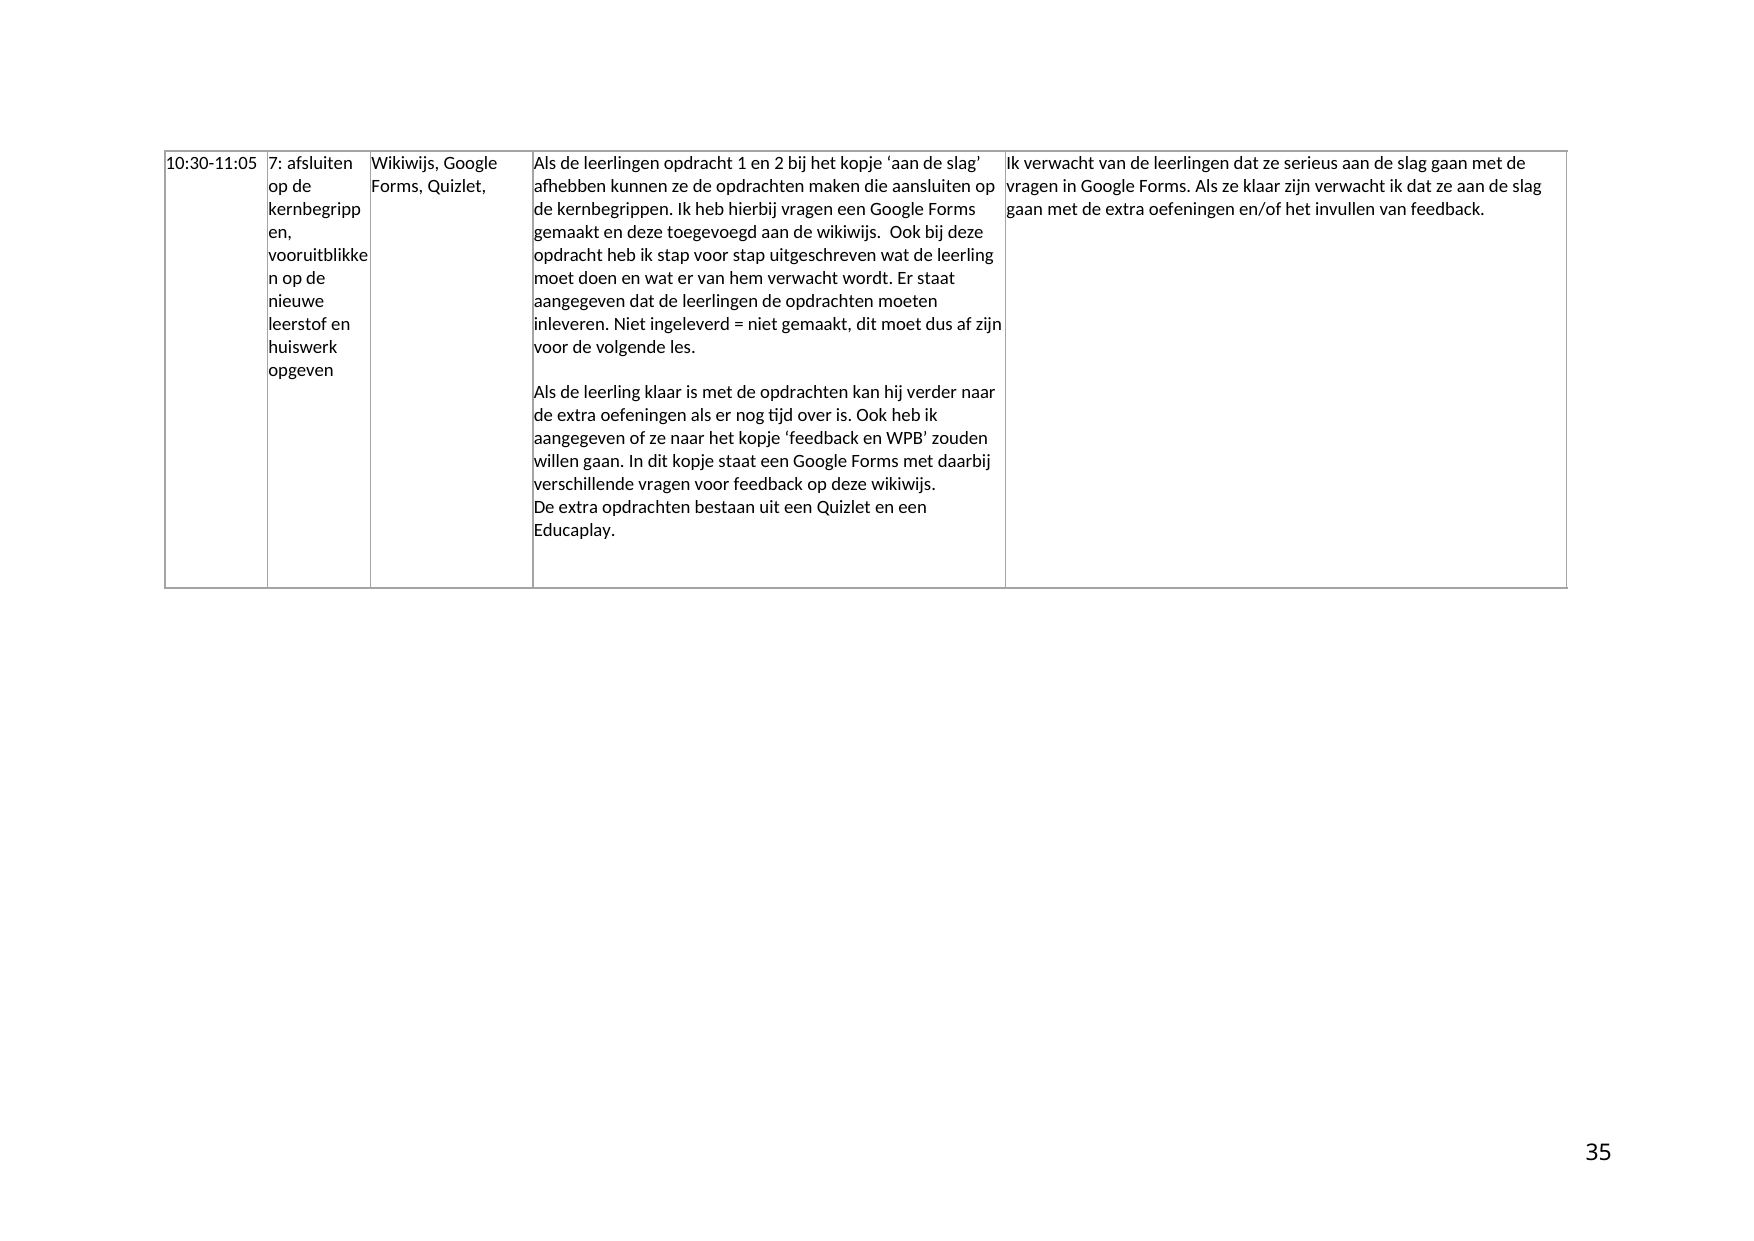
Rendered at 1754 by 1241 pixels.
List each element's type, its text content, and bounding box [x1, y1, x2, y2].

table_cell Ik verwacht van de leerlingen dat ze serieus aan de slag gaan met de vragen in Google Forms. Als ze klaar zijn verwacht ik dat ze aan de slag gaan met de extra oefeningen en/of het invullen van feedback. [1006, 152, 1566, 587]
table_cell 10:30-11:05 [166, 152, 267, 587]
table_cell Als de leerlingen opdracht 1 en 2 bij het kopje ‘aan de slag’ afhebben kunnen ze de opdrachten maken die aansluiten op de kernbegrippen. Ik heb hierbij vragen een Google Forms gemaakt en deze toegevoegd aan de wikiwijs. Ook bij deze opdracht heb ik stap voor stap uitgeschreven wat de leerling moet doen en wat er van hem verwacht wordt. Er staat aangegeven dat de leerlingen de opdrachten moeten inleveren. Niet ingeleverd = niet gemaakt, dit moet dus af zijn voor de volgende les. Als de leerling klaar is met de opdrachten kan hij verder naar de extra oefeningen als er nog tijd over is. Ook heb ik aangegeven of ze naar het kopje ‘feedback en WPB’ zouden willen gaan. In dit kopje staat een Google Forms met daarbij verschillende vragen voor feedback op deze wikiwijs. De extra opdrachten bestaan uit een Quizlet en een Educaplay. [534, 152, 1005, 587]
table_cell 7: afsluiten op de kernbegrippen, vooruitblikken op de nieuwe leerstof en huiswerk opgeven [268, 152, 370, 587]
table_cell Wikiwijs, Google Forms, Quizlet, [371, 152, 532, 587]
